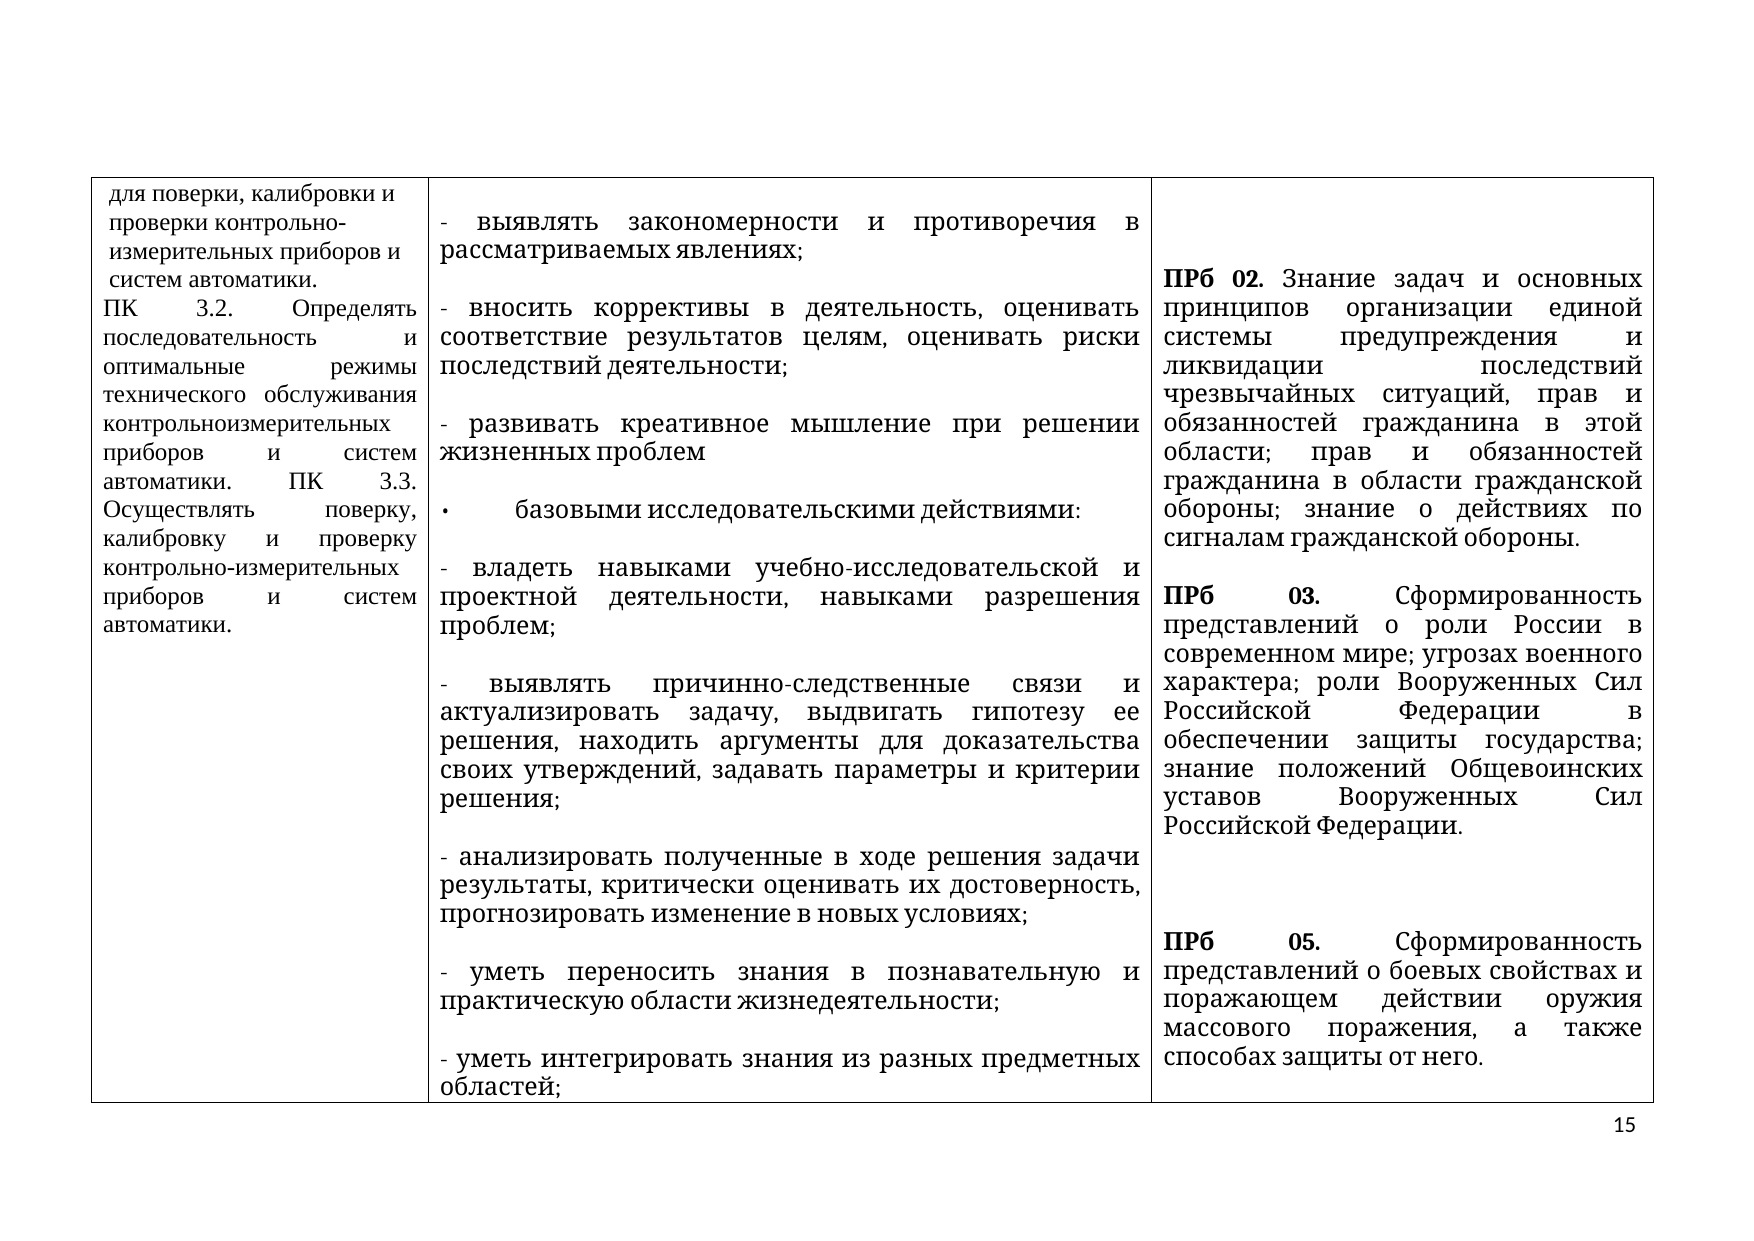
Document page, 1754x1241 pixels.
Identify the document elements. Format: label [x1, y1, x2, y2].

table_cell [92, 178, 428, 1102]
table_cell [429, 178, 1151, 1102]
table_cell [1152, 178, 1653, 1102]
